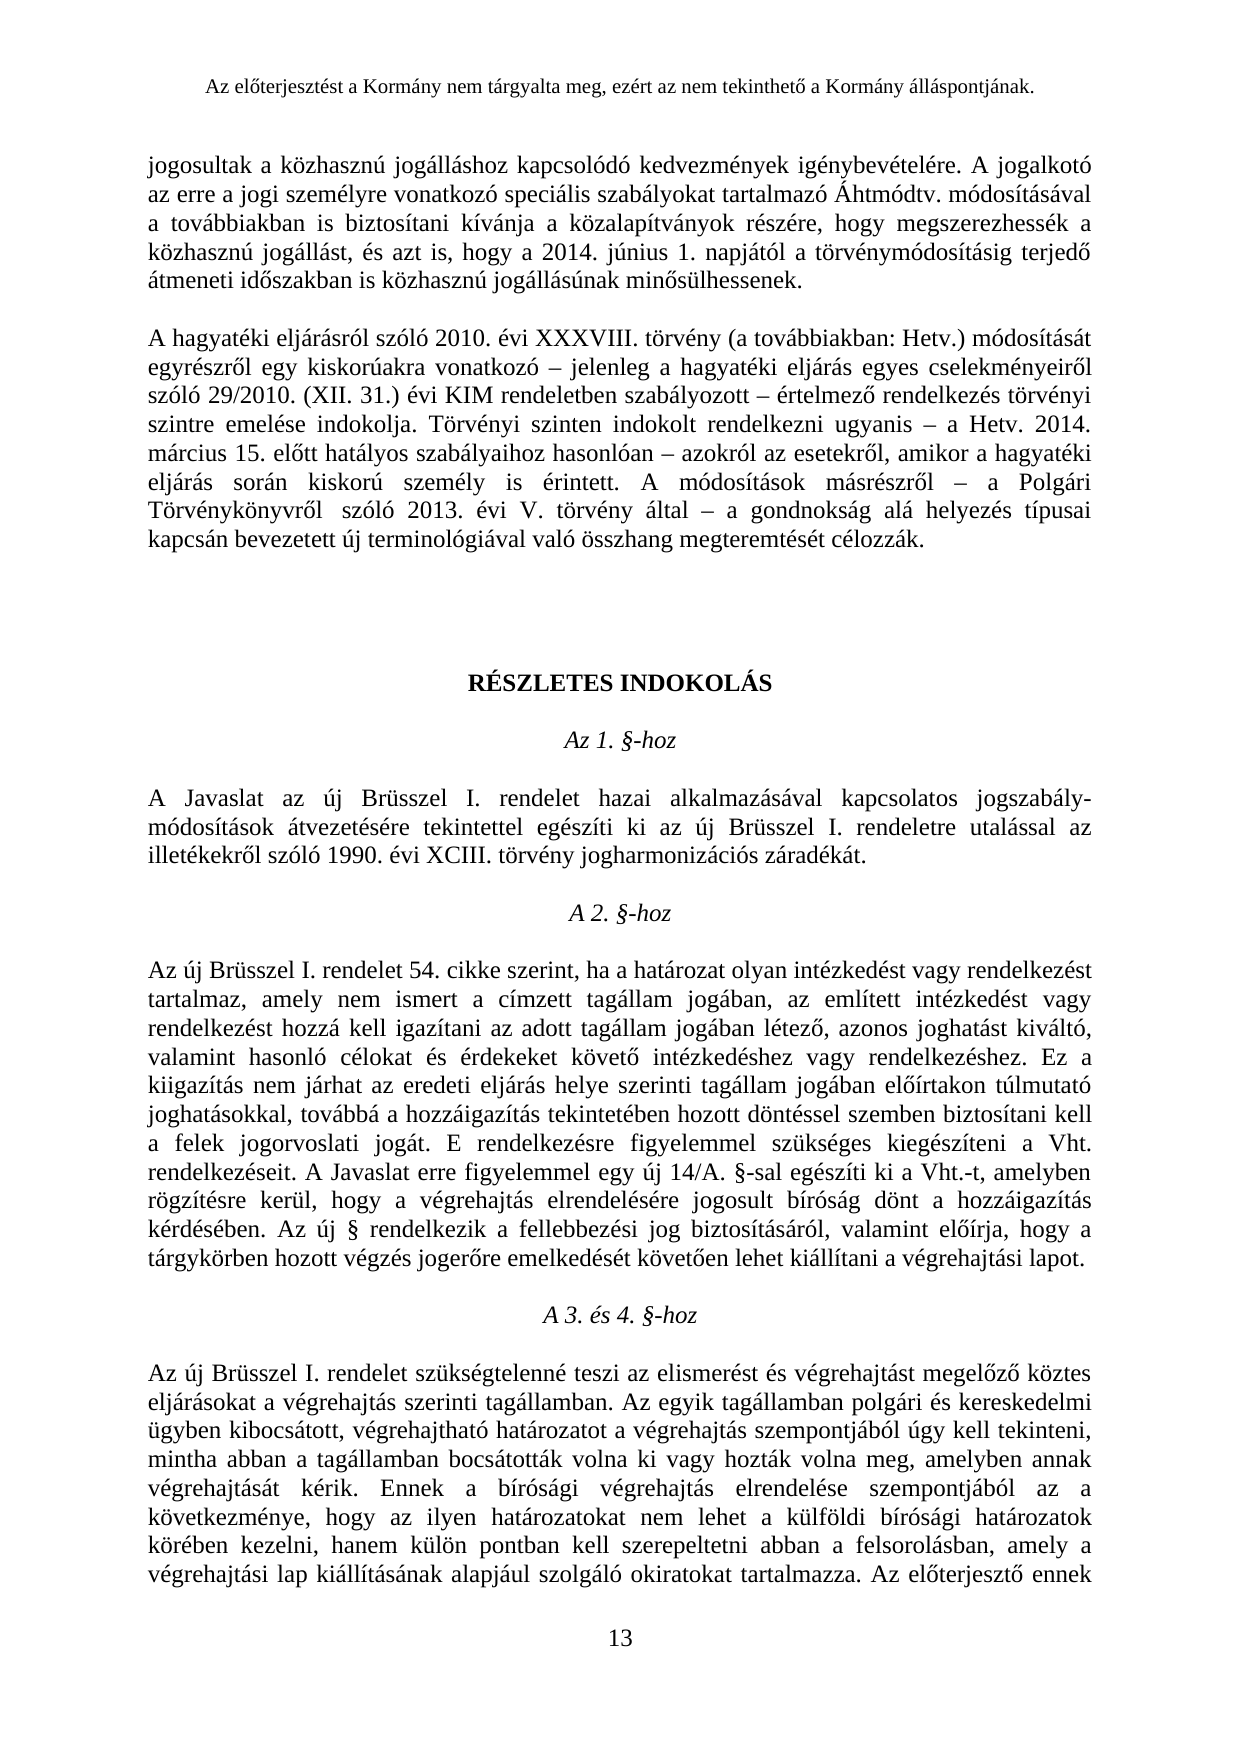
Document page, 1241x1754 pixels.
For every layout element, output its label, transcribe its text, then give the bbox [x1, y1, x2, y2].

text A hagyatéki eljárásról szóló 2010. évi XXXVIII. törvény (a továbbiakban: Hetv.) módosítását egyrészről egy kiskorúakra vonatkozó – jelenleg a hagyatéki eljárás egyes cselekményeiről szóló 29/2010. (XII. 31.) évi KIM rendeletben szabályozott – értelmező rendelkezés törvényi szintre emelése indokolja. Törvényi szinten indokolt rendelkezni ugyanis – a Hetv. 2014. március 15. előtt hatályos szabályaihoz hasonlóan – azokról az esetekről, amikor a hagyatéki eljárás során kiskorú személy is érintett. A módosítások másrészről – a Polgári Törvénykönyvről szóló 2013. évi V. törvény által – a gondnokság alá helyezés típusai kapcsán bevezetett új terminológiával való összhang megteremtését célozzák. [148, 323, 1093, 553]
text Az új Brüsszel I. rendelet 54. cikke szerint, ha a határozat olyan intézkedést vagy rendelkezést tartalmaz, amely nem ismert a címzett tagállam jogában, az említett intézkedést vagy rendelkezést hozzá kell igazítani az adott tagállam jogában létező, azonos joghatást kiváltó, valamint hasonló célokat és érdekeket követő intézkedéshez vagy rendelkezéshez. Ez a kiigazítás nem járhat az eredeti eljárás helye szerinti tagállam jogában előírtakon túlmutató joghatásokkal, továbbá a hozzáigazítás tekintetében hozott döntéssel szemben biztosítani kell a felek jogorvoslati jogát. E rendelkezésre figyelemmel szükséges kiegészíteni a Vht. rendelkezéseit. A Javaslat erre figyelemmel egy új 14/A. §-sal egészíti ki a Vht.-t, amelyben rögzítésre kerül, hogy a végrehajtás elrendelésére jogosult bíróság dönt a hozzáigazítás kérdésében. Az új § rendelkezik a fellebbezési jog biztosításáról, valamint előírja, hogy a tárgykörben hozott végzés jogerőre emelkedését követően lehet kiállítani a végrehajtási lapot. [148, 956, 1093, 1272]
text A 2. §-hoz [148, 898, 1093, 927]
text RÉSZLETES INDOKOLÁS [148, 668, 1093, 697]
text A Javaslat az új Brüsszel I. rendelet hazai alkalmazásával kapcsolatos jogszabály-módosítások átvezetésére tekintettel egészíti ki az új Brüsszel I. rendeletre utalással az illetékekről szóló 1990. évi XCIII. törvény jogharmonizációs záradékát. [148, 783, 1093, 869]
text Az 1. §-hoz [148, 726, 1093, 754]
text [148, 1358, 1093, 1588]
text A 3. és 4. §-hoz [148, 1301, 1093, 1329]
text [148, 151, 1093, 294]
